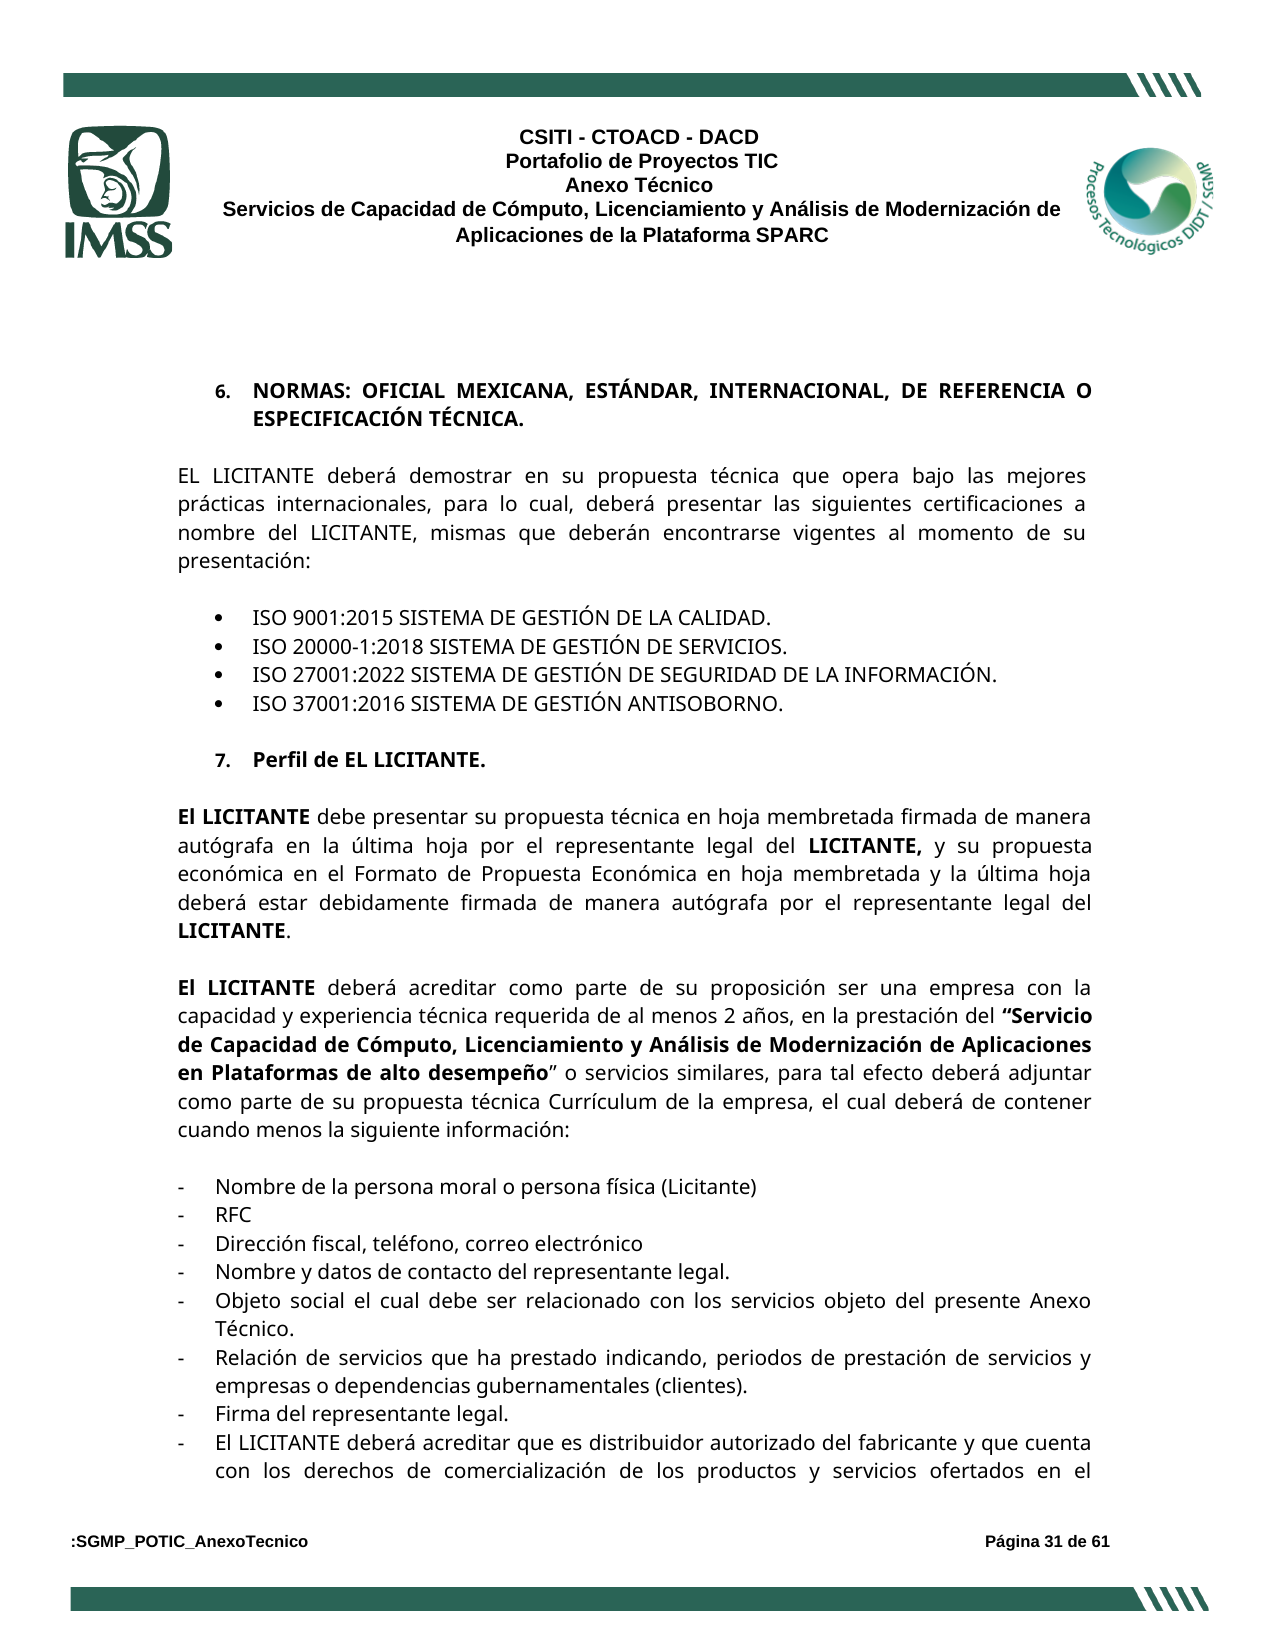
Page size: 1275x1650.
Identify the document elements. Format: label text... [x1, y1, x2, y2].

list Nombre de la persona moral o persona física (Licitante) [177, 1172, 1093, 1201]
list RFC [177, 1201, 1093, 1229]
picture [63, 124, 173, 258]
text El LICITANTE deberá acreditar como parte de su proposición ser una empresa con la capacidad y experiencia técnica requerida de al menos 2 años, en la prestación del “Servicio de Capacidad de Cómputo, Licenciamiento y Análisis de Modernización de Aplicaciones en Plataformas de alto desempeño” o servicios similares, para tal efecto deberá adjuntar como parte de su propuesta técnica Currículum de la empresa, el cual deberá de contener cuando menos la siguiente información: [177, 973, 1093, 1144]
list ISO 20000-1:2018 SISTEMA DE GESTIÓN DE SERVICIOS. [215, 632, 1093, 660]
picture [63, 73, 1202, 97]
list ISO 27001:2022 SISTEMA DE GESTIÓN DE SEGURIDAD DE LA INFORMACIÓN. [215, 660, 1093, 689]
list Objeto social el cual debe ser relacionado con los servicios objeto del presente Anexo Técnico. [177, 1286, 1093, 1343]
list Nombre y datos de contacto del representante legal. [177, 1257, 1093, 1286]
picture [70, 1587, 1209, 1611]
picture [1084, 145, 1213, 254]
list Relación de servicios que ha prestado indicando, periodos de prestación de servicios y empresas o dependencias gubernamentales (clientes). [177, 1343, 1093, 1399]
subtitle NORMAS: OFICIAL MEXICANA, ESTÁNDAR, INTERNACIONAL, DE REFERENCIA O ESPECIFICACIÓN TÉCNICA. [215, 376, 1093, 433]
list ISO 37001:2016 SISTEMA DE GESTIÓN ANTISOBORNO. [215, 689, 1093, 717]
list ISO 9001:2015 SISTEMA DE GESTIÓN DE LA CALIDAD. [215, 603, 1093, 632]
list Firma del representante legal. [177, 1399, 1093, 1428]
subtitle Perfil de EL LICITANTE. [215, 746, 1093, 774]
list Dirección fiscal, teléfono, correo electrónico [177, 1229, 1093, 1257]
text EL LICITANTE deberá demostrar en su propuesta técnica que opera bajo las mejores prácticas internacionales, para lo cual, deberá presentar las siguientes certificaciones a nombre del LICITANTE, mismas que deberán encontrarse vigentes al momento de su presentación: [177, 461, 1088, 575]
text El LICITANTE debe presentar su propuesta técnica en hoja membretada firmada de manera autógrafa en la última hoja por el representante legal del LICITANTE, y su propuesta económica en el Formato de Propuesta Económica en hoja membretada y la última hoja deberá estar debidamente firmada de manera autógrafa por el representante legal del LICITANTE. [177, 802, 1093, 944]
